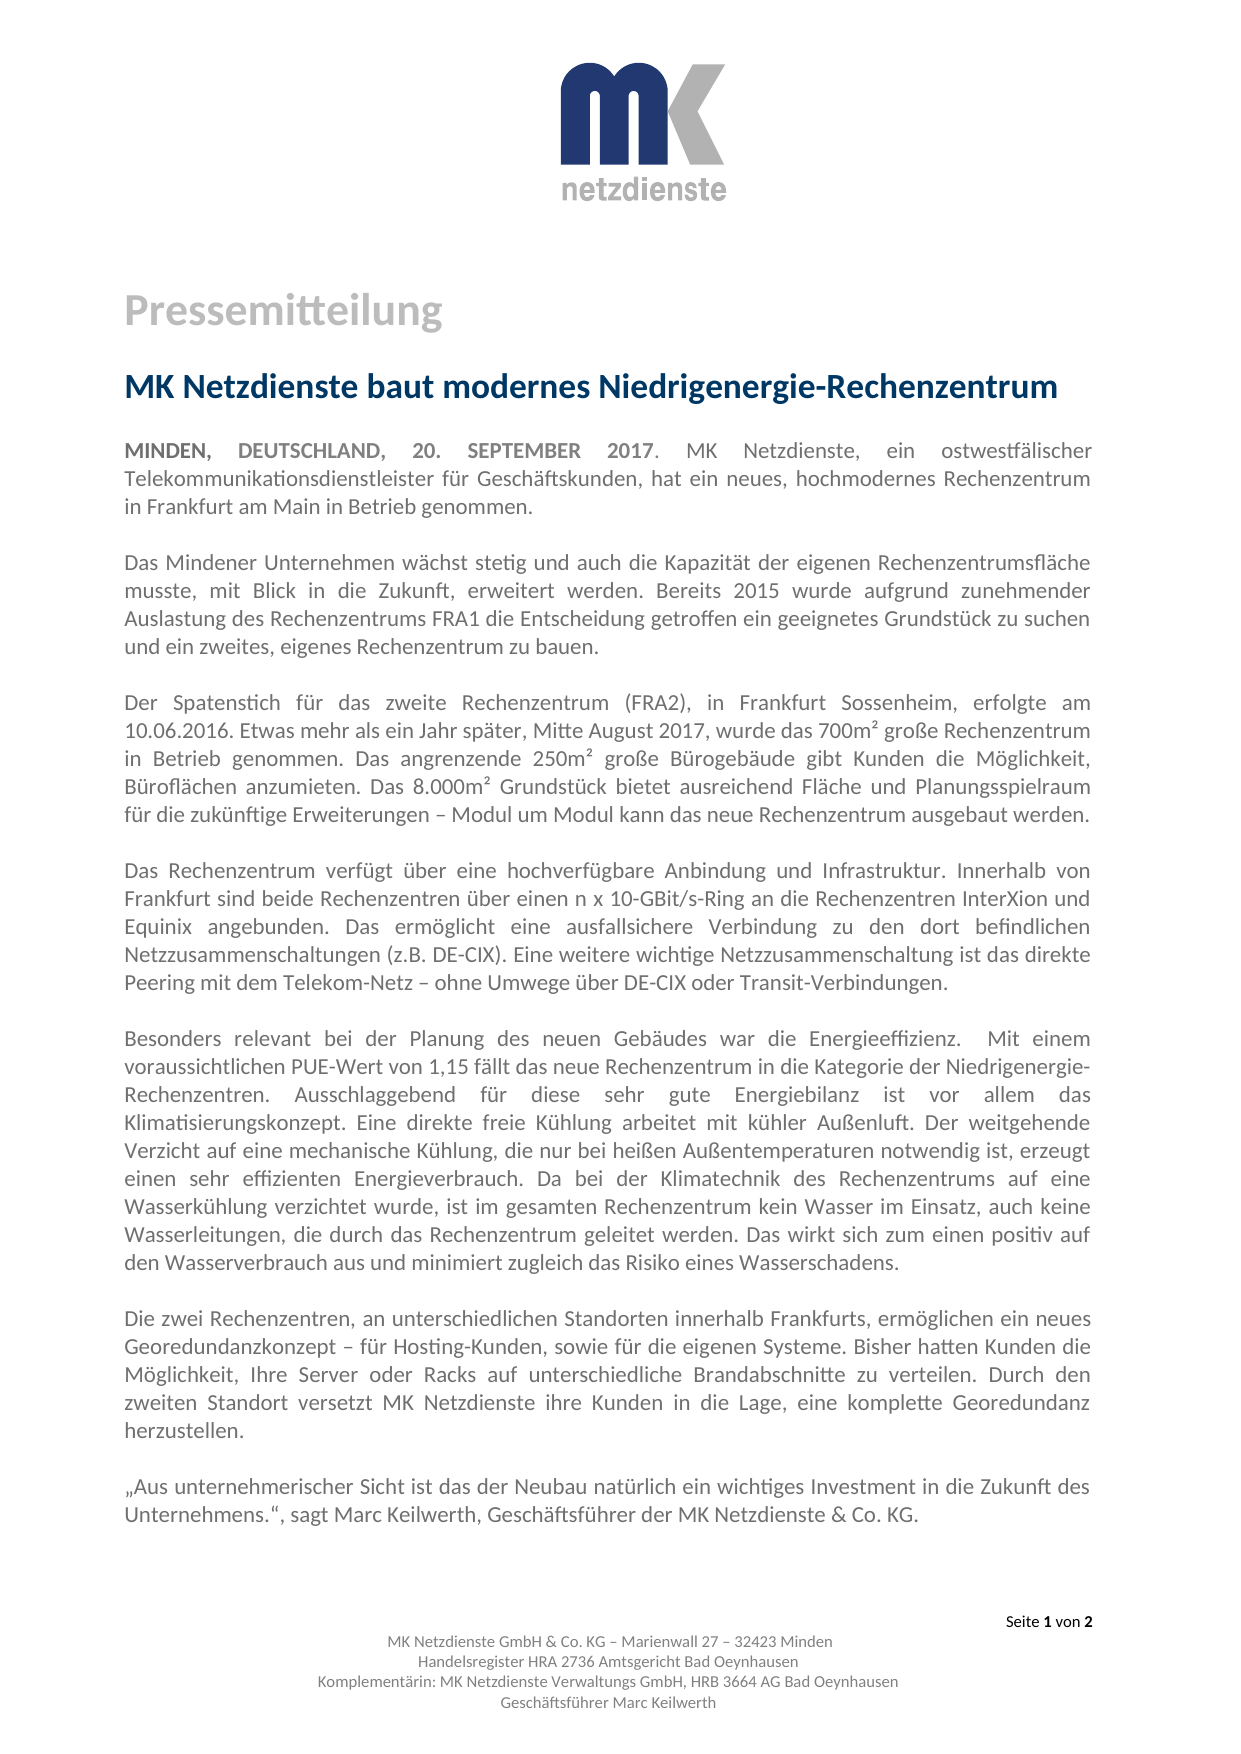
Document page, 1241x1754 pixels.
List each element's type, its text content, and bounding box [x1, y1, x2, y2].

text Besonders relevant bei der Planung des neuen Gebäudes war die Energieeffizienz. Mit einem voraussichtlichen PUE-Wert von 1,15 fällt das neue Rechenzentrum in die Kategorie der Niedrigenergie-Rechenzentren. Ausschlaggebend für diese sehr gute Energiebilanz ist vor allem das Klimatisierungskonzept. Eine direkte freie Kühlung arbeitet mit kühler Außenluft. Der weitgehende Verzicht auf eine mechanische Kühlung, die nur bei heißen Außentemperaturen notwendig ist, erzeugt einen sehr effizienten Energieverbrauch. Da bei der Klimatechnik des Rechenzentrums auf eine Wasserkühlung verzichtet wurde, ist im gesamten Rechenzentrum kein Wasser im Einsatz, auch keine Wasserleitungen, die durch das Rechenzentrum geleitet werden. Das wirkt sich zum einen positiv auf den Wasserverbrauch aus und minimiert zugleich das Risiko eines Wasserschadens. [124, 996, 1092, 1276]
text Der Spatenstich für das zweite Rechenzentrum (FRA2), in Frankfurt Sossenheim, erfolgte am 10.06.2016. Etwas mehr als ein Jahr später, Mitte August 2017, wurde das 700m² große Rechenzentrum in Betrieb genommen. Das angrenzende 250m² große Bürogebäude gibt Kunden die Möglichkeit, Büroflächen anzumieten. Das 8.000m² Grundstück bietet ausreichend Fläche und Planungsspielraum für die zukünftige Erweiterungen – Modul um Modul kann das neue Rechenzentrum ausgebaut werden. [124, 660, 1092, 828]
text Pressemitteilung [124, 281, 1092, 337]
text „Aus unternehmerischer Sicht ist das der Neubau natürlich ein wichtiges Investment in die Zukunft des Unternehmens.“, sagt Marc Keilwerth, Geschäftsführer der MK Netzdienste & Co. KG. [124, 1472, 1092, 1528]
text Das Mindener Unternehmen wächst stetig und auch die Kapazität der eigenen Rechenzentrumsfläche musste, mit Blick in die Zukunft, erweitert werden. Bereits 2015 wurde aufgrund zunehmender Auslastung des Rechenzentrums FRA1 die Entscheidung getroffen ein geeignetes Grundstück zu suchen und ein zweites, eigenes Rechenzentrum zu bauen. [124, 548, 1092, 660]
text Das Rechenzentrum verfügt über eine hochverfügbare Anbindung und Infrastruktur. Innerhalb von Frankfurt sind beide Rechenzentren über einen n x 10-GBit/s-Ring an die Rechenzentren InterXion und Equinix angebunden. Das ermöglicht eine ausfallsichere Verbindung zu den dort befindlichen Netzzusammenschaltungen (z.B. DE-CIX). Eine weitere wichtige Netzzusammenschaltung ist das direkte Peering mit dem Telekom-Netz – ohne Umwege über DE-CIX oder Transit-Verbindungen. [124, 828, 1092, 996]
text MINDEN, DEUTSCHLAND, 20. SEPTEMBER 2017. MK Netzdienste, ein ostwestfälischer Telekommunikationsdienstleister für Geschäftskunden, hat ein neues, hochmodernes Rechenzentrum in Frankfurt am Main in Betrieb genommen. [124, 436, 1092, 520]
text MK Netzdienste baut modernes Niedrigenergie-Rechenzentrum [124, 364, 1092, 408]
text Die zwei Rechenzentren, an unterschiedlichen Standorten innerhalb Frankfurts, ermöglichen ein neues Georedundanzkonzept – für Hosting-Kunden, sowie für die eigenen Systeme. Bisher hatten Kunden die Möglichkeit, Ihre Server oder Racks auf unterschiedliche Brandabschnitte zu verteilen. Durch den zweiten Standort versetzt MK Netzdienste ihre Kunden in die Lage, eine komplette Georedundanz herzustellen. [124, 1276, 1092, 1444]
